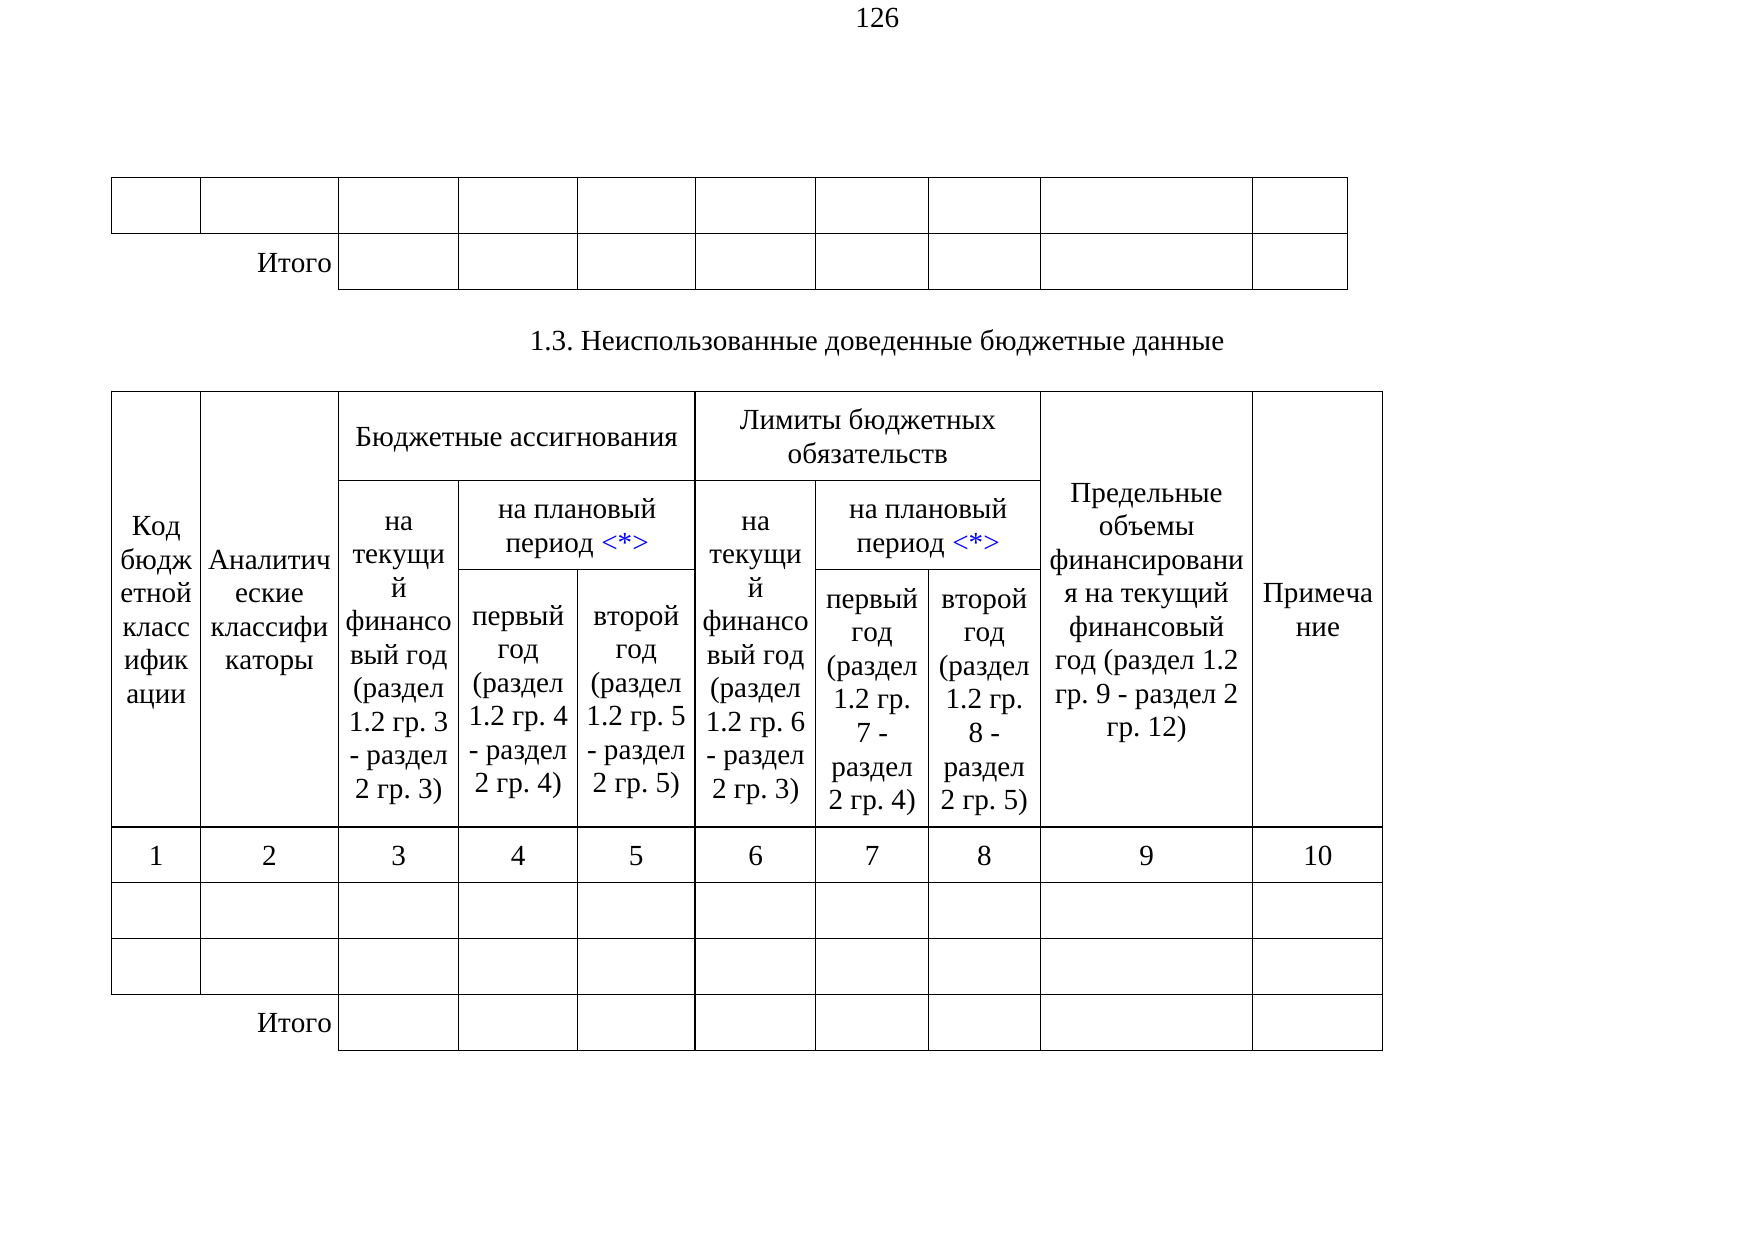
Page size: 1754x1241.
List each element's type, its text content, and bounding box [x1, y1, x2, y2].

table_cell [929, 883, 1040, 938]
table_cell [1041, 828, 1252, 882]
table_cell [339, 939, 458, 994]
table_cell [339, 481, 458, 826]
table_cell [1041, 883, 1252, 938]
text 1.3. Неиспользованные доведенные бюджетные данные [118, 323, 1636, 357]
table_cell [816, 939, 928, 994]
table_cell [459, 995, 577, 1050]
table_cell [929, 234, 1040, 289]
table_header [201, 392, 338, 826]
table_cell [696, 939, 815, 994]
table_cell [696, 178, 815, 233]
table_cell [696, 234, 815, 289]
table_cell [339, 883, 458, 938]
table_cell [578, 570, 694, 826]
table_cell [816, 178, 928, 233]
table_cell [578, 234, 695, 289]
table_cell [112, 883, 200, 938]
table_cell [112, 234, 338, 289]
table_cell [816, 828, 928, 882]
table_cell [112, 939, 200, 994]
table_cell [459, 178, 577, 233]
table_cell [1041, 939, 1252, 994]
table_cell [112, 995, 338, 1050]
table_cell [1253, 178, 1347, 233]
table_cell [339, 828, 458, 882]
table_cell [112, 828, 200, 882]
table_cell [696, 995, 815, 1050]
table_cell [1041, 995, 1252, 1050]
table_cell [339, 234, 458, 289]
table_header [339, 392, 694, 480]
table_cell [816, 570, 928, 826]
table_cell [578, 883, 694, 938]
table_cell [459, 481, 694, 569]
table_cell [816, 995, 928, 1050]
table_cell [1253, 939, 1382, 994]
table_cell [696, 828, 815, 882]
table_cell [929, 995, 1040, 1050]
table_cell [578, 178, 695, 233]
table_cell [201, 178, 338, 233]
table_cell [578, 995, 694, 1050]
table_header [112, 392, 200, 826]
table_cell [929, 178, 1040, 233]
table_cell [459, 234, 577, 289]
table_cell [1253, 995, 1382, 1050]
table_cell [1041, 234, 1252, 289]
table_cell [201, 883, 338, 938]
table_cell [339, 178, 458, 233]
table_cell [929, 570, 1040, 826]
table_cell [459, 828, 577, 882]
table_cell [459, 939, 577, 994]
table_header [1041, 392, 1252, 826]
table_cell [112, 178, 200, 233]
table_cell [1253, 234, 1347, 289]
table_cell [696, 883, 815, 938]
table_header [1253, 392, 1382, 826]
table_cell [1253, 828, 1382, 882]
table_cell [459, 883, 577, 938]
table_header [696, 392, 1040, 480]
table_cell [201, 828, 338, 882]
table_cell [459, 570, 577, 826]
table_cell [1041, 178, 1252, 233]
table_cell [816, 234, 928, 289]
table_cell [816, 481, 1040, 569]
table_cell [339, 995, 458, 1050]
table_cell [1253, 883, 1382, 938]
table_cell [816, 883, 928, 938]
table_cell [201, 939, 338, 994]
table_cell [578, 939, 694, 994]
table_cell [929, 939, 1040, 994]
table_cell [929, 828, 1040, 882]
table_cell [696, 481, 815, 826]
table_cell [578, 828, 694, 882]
